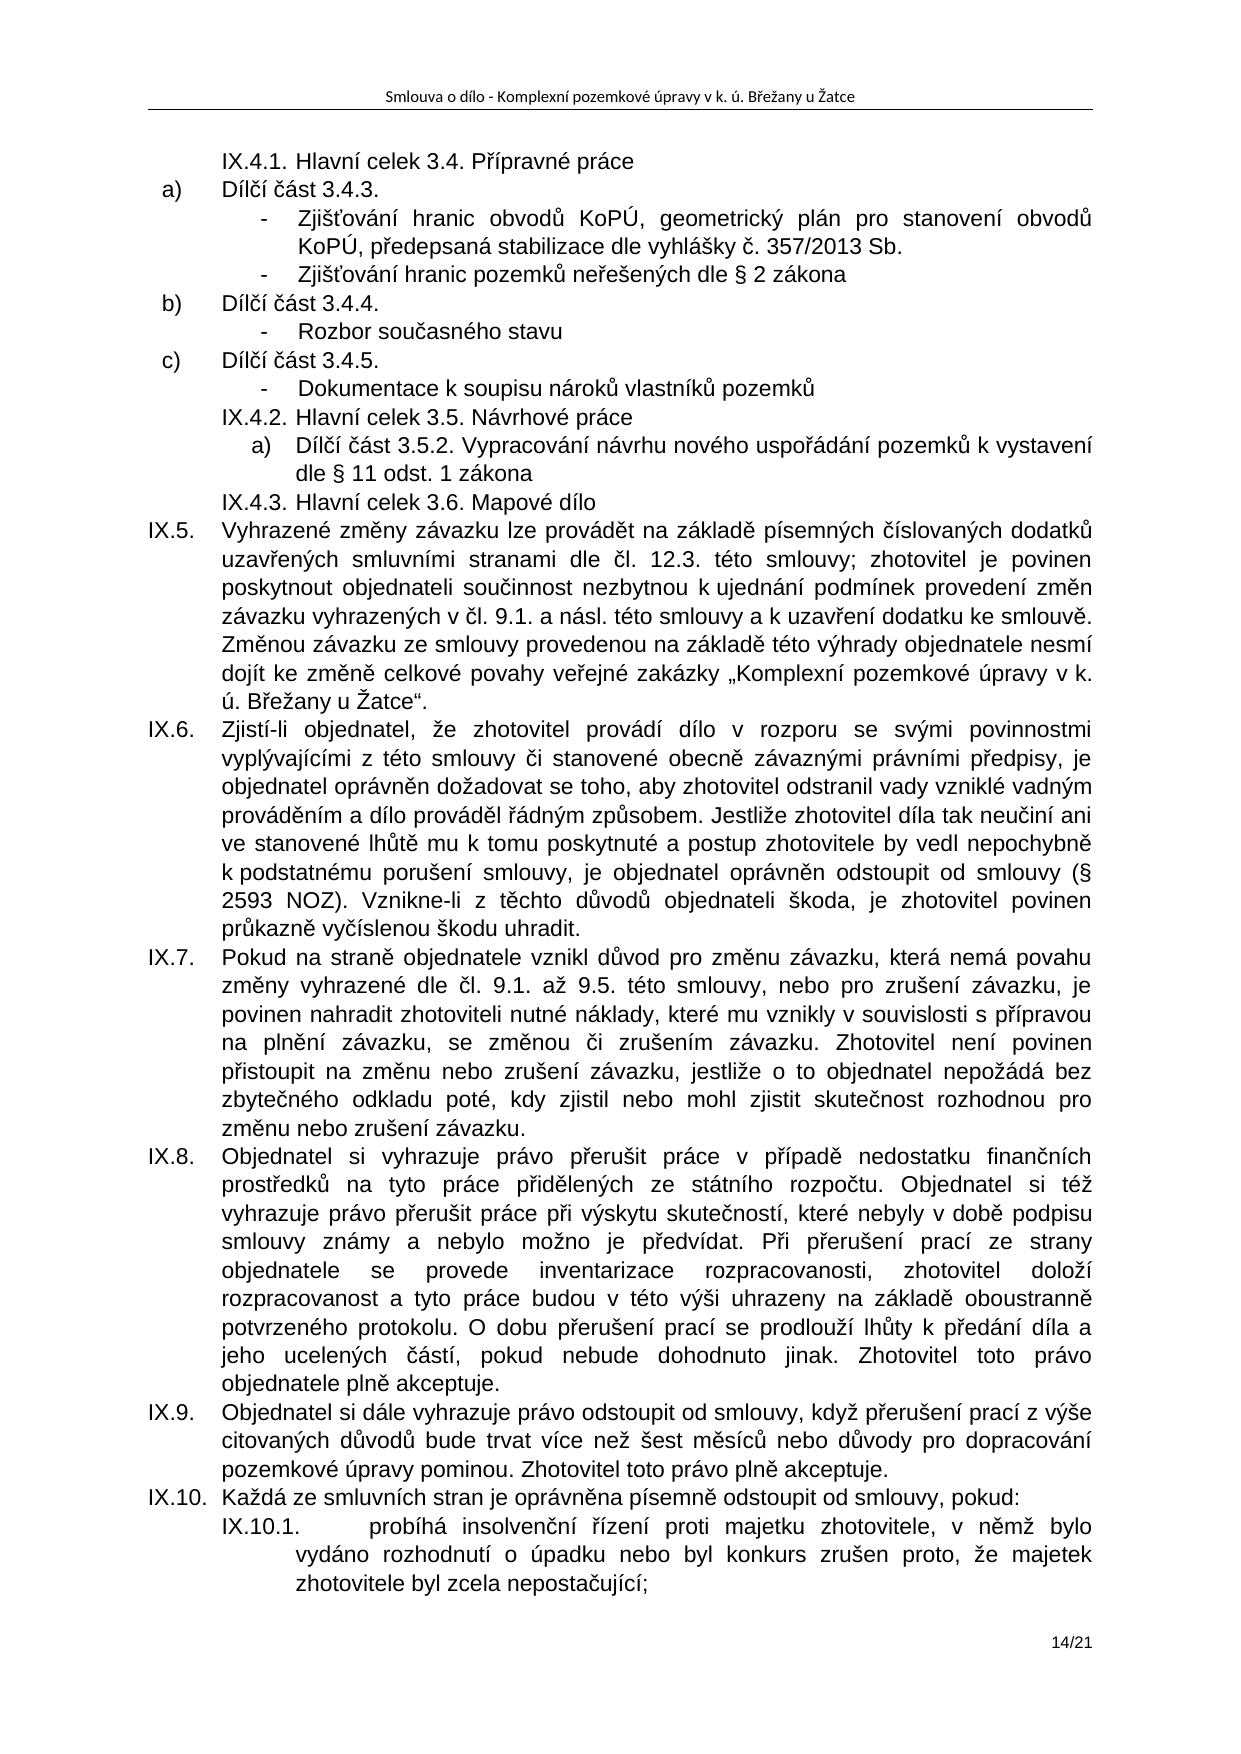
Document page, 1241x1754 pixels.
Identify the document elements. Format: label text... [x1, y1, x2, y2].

list Zjišťování hranic obvodů KoPÚ, geometrický plán pro stanovení obvodů KoPÚ, předepsaná stabilizace dle vyhlášky č. 357/2013 Sb. [260, 204, 1093, 259]
list Dílčí část 3.4.3. [148, 176, 1093, 202]
list Zjišťování hranic pozemků neřešených dle § 2 zákona [260, 261, 1093, 288]
list Dílčí část 3.4.5. [148, 347, 1093, 373]
list Rozbor současného stavu [260, 318, 1093, 344]
text probíhá insolvenční řízení proti majetku zhotovitele, v němž bylo vydáno rozhodnutí o úpadku nebo byl konkurs zrušen proto, že majetek zhotovitele byl zcela nepostačující; [221, 1513, 1093, 1596]
list Pokud na straně objednatele vznikl důvod pro změnu závazku, která nemá povahu změny vyhrazené dle čl. 9.1. až 9.5. této smlouvy, nebo pro zrušení závazku, je povinen nahradit zhotoviteli nutné náklady, které mu vznikly v souvislosti s přípravou na plnění závazku, se změnou či zrušením závazku. Zhotovitel není povinen přistoupit na změnu nebo zrušení závazku, jestliže o to objednatel nepožádá bez zbytečného odkladu poté, kdy zjistil nebo mohl zjistit skutečnost rozhodnou pro změnu nebo zrušení závazku. [148, 944, 1093, 1141]
list Dílčí část 3.5.2. Vypracování návrhu nového uspořádání pozemků k vystavení dle § 11 odst. 1 zákona [251, 432, 1093, 487]
list Vyhrazené změny závazku lze provádět na základě písemných číslovaných dodatků uzavřených smluvními stranami dle čl. 12.3. této smlouvy; zhotovitel je povinen poskytnout objednateli součinnost nezbytnou k ujednání podmínek provedení změn závazku vyhrazených v čl. 9.1. a násl. této smlouvy a k uzavření dodatku ke smlouvě. Změnou závazku ze smlouvy provedenou na základě této výhrady objednatele nesmí dojít ke změně celkové povahy veřejné zakázky „Komplexní pozemkové úpravy v k. ú. Břežany u Žatce“. [148, 517, 1093, 714]
text Hlavní celek 3.6. Mapové dílo [221, 489, 1093, 515]
list Každá ze smluvních stran je oprávněna písemně odstoupit od smlouvy, pokud: [148, 1484, 1093, 1511]
text Hlavní celek 3.5. Návrhové práce [221, 403, 1093, 430]
list Dokumentace k soupisu nároků vlastníků pozemků [260, 375, 1093, 401]
list Zjistí-li objednatel, že zhotovitel provádí dílo v rozporu se svými povinnostmi vyplývajícími z této smlouvy či stanovené obecně závaznými právními předpisy, je objednatel oprávněn dožadovat se toho, aby zhotovitel odstranil vady vzniklé vadným prováděním a dílo prováděl řádným způsobem. Jestliže zhotovitel díla tak neučiní ani ve stanovené lhůtě mu k tomu poskytnuté a postup zhotovitele by vedl nepochybně k podstatnému porušení smlouvy, je objednatel oprávněn odstoupit od smlouvy (§ 2593 NOZ). Vznikne-li z těchto důvodů objednateli škoda, je zhotovitel povinen průkazně vyčíslenou škodu uhradit. [148, 716, 1093, 942]
text Hlavní celek 3.4. Přípravné práce [221, 148, 1093, 174]
list Objednatel si vyhrazuje právo přerušit práce v případě nedostatku finančních prostředků na tyto práce přidělených ze státního rozpočtu. Objednatel si též vyhrazuje právo přerušit práce při výskytu skutečností, které nebyly v době podpisu smlouvy známy a nebylo možno je předvídat. Při přerušení prací ze strany objednatele se provede inventarizace rozpracovanosti, zhotovitel doloží rozpracovanost a tyto práce budou v této výši uhrazeny na základě oboustranně potvrzeného protokolu. O dobu přerušení prací se prodlouží lhůty k předání díla a jeho ucelených částí, pokud nebude dohodnuto jinak. Zhotovitel toto právo objednatele plně akceptuje. [148, 1143, 1093, 1397]
list Objednatel si dále vyhrazuje právo odstoupit od smlouvy, když přerušení prací z výše citovaných důvodů bude trvat více než šest měsíců nebo důvody pro dopracování pozemkové úpravy pominou. Zhotovitel toto právo plně akceptuje. [148, 1399, 1093, 1482]
list Dílčí část 3.4.4. [148, 290, 1093, 316]
